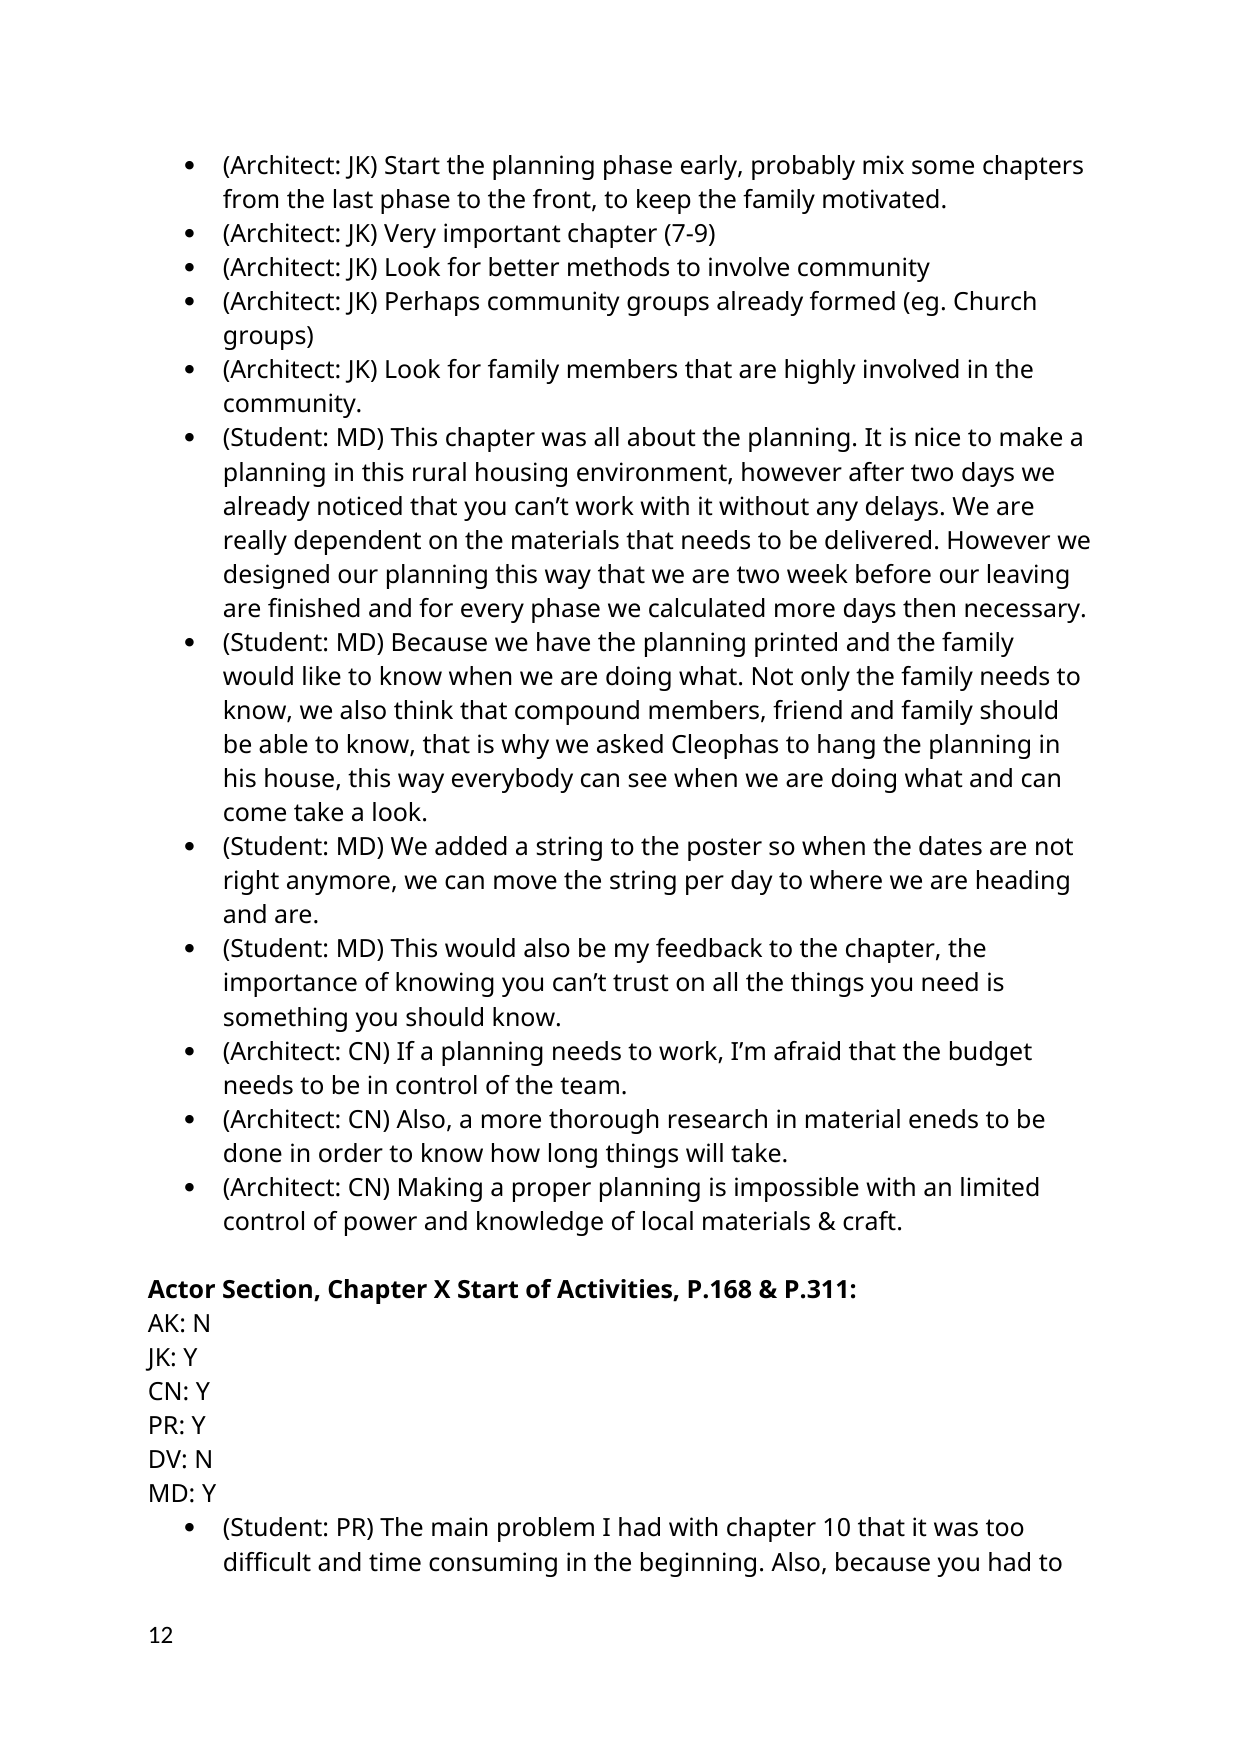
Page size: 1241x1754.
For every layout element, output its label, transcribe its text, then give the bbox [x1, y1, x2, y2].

list (Architect: JK) Look for better methods to involve community [185, 250, 1093, 284]
list (Architect: CN) Making a proper planning is impossible with an limited control of power and knowledge of local materials & craft. [185, 1169, 1093, 1238]
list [185, 1510, 1093, 1578]
text MD: Y [148, 1476, 1093, 1510]
list (Student: MD) We added a string to the poster so when the dates are not right anymore, we can move the string per day to where we are heading and are. [185, 829, 1093, 931]
text CN: Y [148, 1374, 1093, 1408]
text JK: Y [148, 1340, 1093, 1374]
list (Architect: JK) Perhaps community groups already formed (eg. Church groups) [185, 284, 1093, 352]
list (Architect: JK) Start the planning phase early, probably mix some chapters from the last phase to the front, to keep the family motivated. [185, 148, 1093, 216]
list (Architect: JK) Look for family members that are highly involved in the community. [185, 352, 1093, 420]
list (Student: MD) This would also be my feedback to the chapter, the importance of knowing you can’t trust on all the things you need is something you should know. [185, 931, 1093, 1033]
text DV: N [148, 1442, 1093, 1476]
list (Architect: CN) If a planning needs to work, I’m afraid that the budget needs to be in control of the team. [185, 1033, 1093, 1101]
list (Student: MD) This chapter was all about the planning. It is nice to make a planning in this rural housing environment, however after two days we already noticed that you can’t work with it without any delays. We are really dependent on the materials that needs to be delivered. However we designed our planning this way that we are two week before our leaving are finished and for every phase we calculated more days then necessary. [185, 420, 1093, 624]
text Actor Section, Chapter X Start of Activities, P.168 & P.311: [148, 1272, 1093, 1306]
list (Student: MD) Because we have the planning printed and the family would like to know when we are doing what. Not only the family needs to know, we also think that compound members, friend and family should be able to know, that is why we asked Cleophas to hang the planning in his house, this way everybody can see when we are doing what and can come take a look. [185, 624, 1093, 829]
text AK: N [148, 1306, 1093, 1340]
text PR: Y [148, 1408, 1093, 1442]
list (Architect: CN) Also, a more thorough research in material eneds to be done in order to know how long things will take. [185, 1101, 1093, 1169]
list (Architect: JK) Very important chapter (7-9) [185, 216, 1093, 250]
